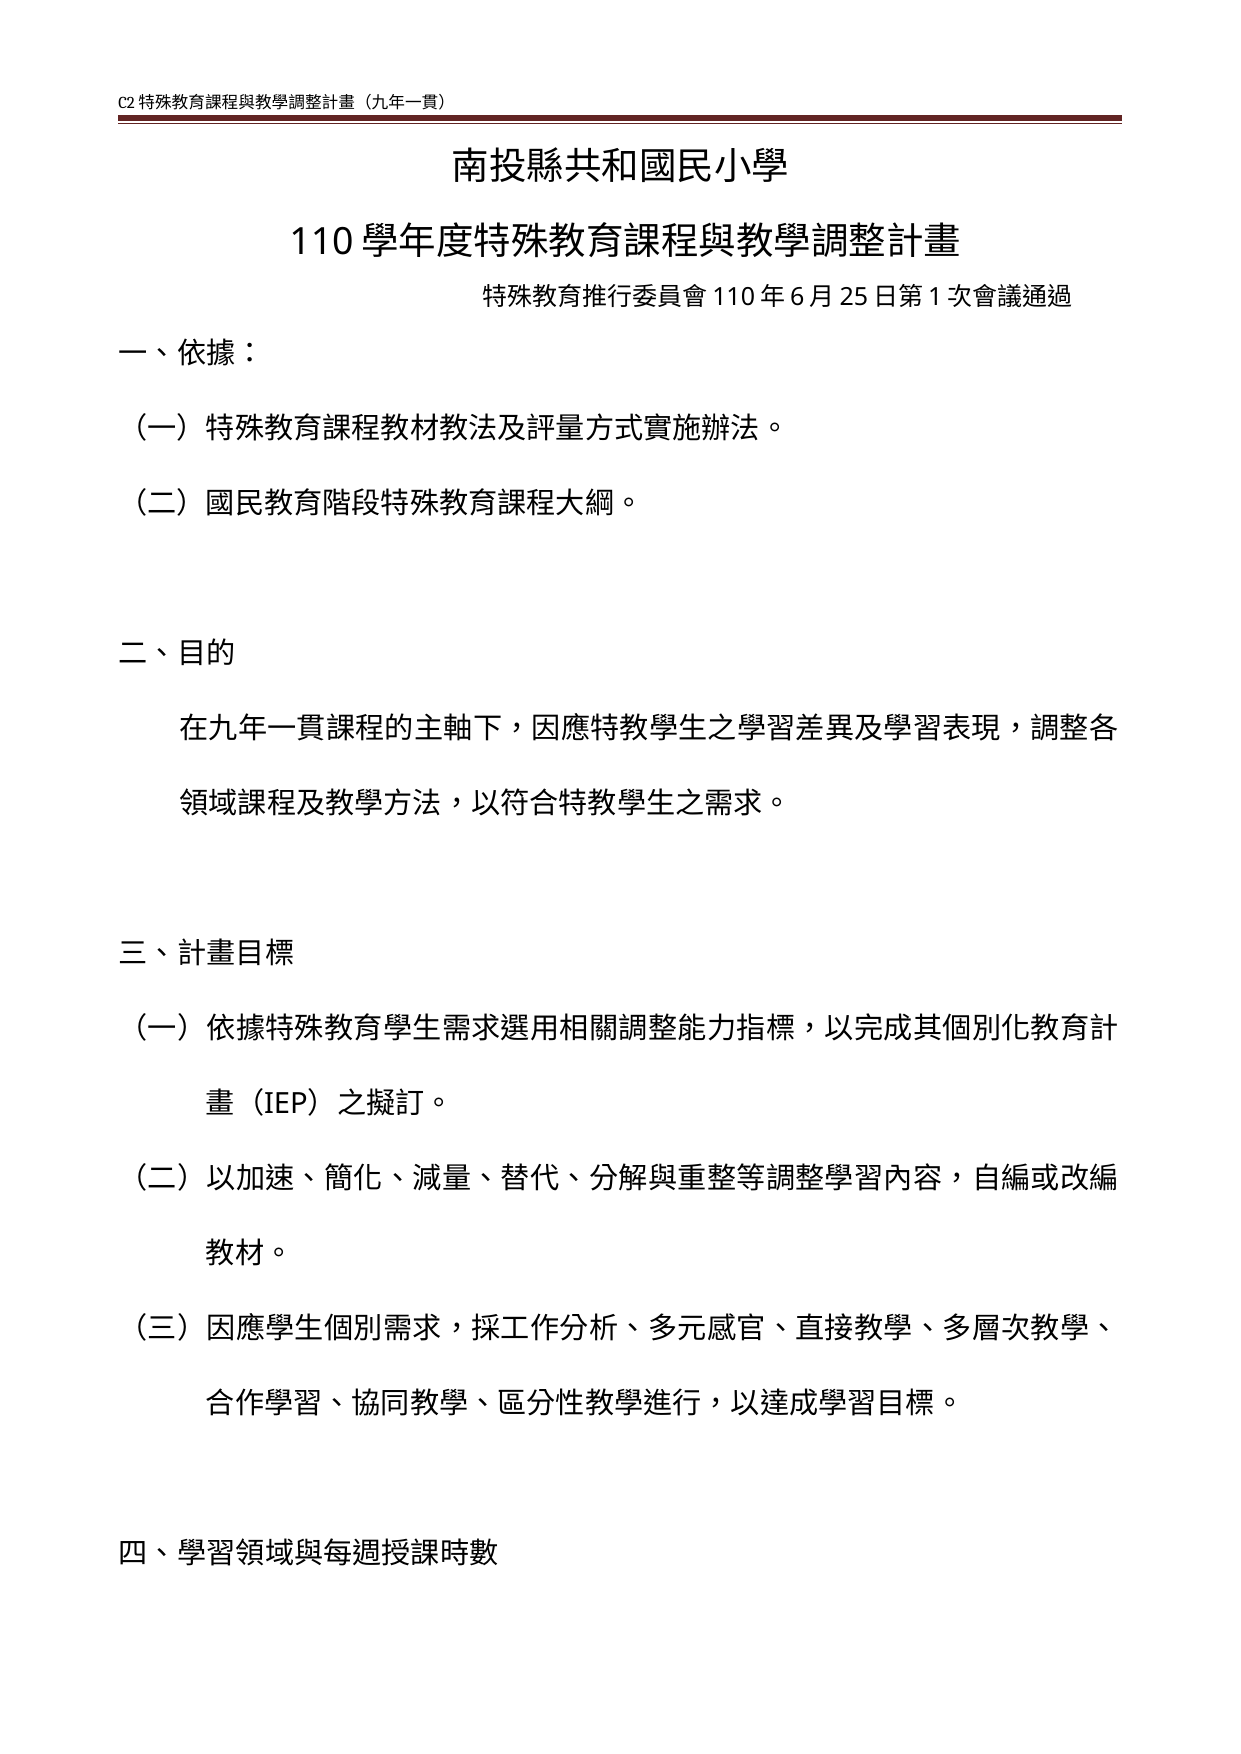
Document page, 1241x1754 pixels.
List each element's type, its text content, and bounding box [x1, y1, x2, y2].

text （一）依據特殊教育學生需求選用相關調整能力指標，以完成其個別化教育計畫（IEP）之擬訂。 [118, 988, 1122, 1138]
text 特殊教育推行委員會110年6月25日第1次會議通過 [118, 275, 1072, 313]
text （一）特殊教育課程教材教法及評量方式實施辦法。 [118, 388, 1122, 463]
text 在九年一貫課程的主軸下，因應特教學生之學習差異及學習表現，調整各領域課程及教學方法，以符合特教學生之需求。 [179, 688, 1122, 838]
list 計畫目標 [118, 913, 1122, 988]
text （二）以加速、簡化、減量、替代、分解與重整等調整學習內容，自編或改編教材。 [118, 1138, 1122, 1288]
list 學習領域與每週授課時數 [118, 1513, 1122, 1588]
text （三）因應學生個別需求，採工作分析、多元感官、直接教學、多層次教學、合作學習、協同教學、區分性教學進行，以達成學習目標。 [118, 1288, 1122, 1438]
list 目的 [118, 613, 1122, 688]
text （二）國民教育階段特殊教育課程大綱。 [118, 463, 1122, 538]
list 依據： [118, 313, 1122, 388]
text 南投縣共和國民小學 [118, 125, 1122, 200]
text 110學年度特殊教育課程與教學調整計畫 [118, 200, 1122, 275]
